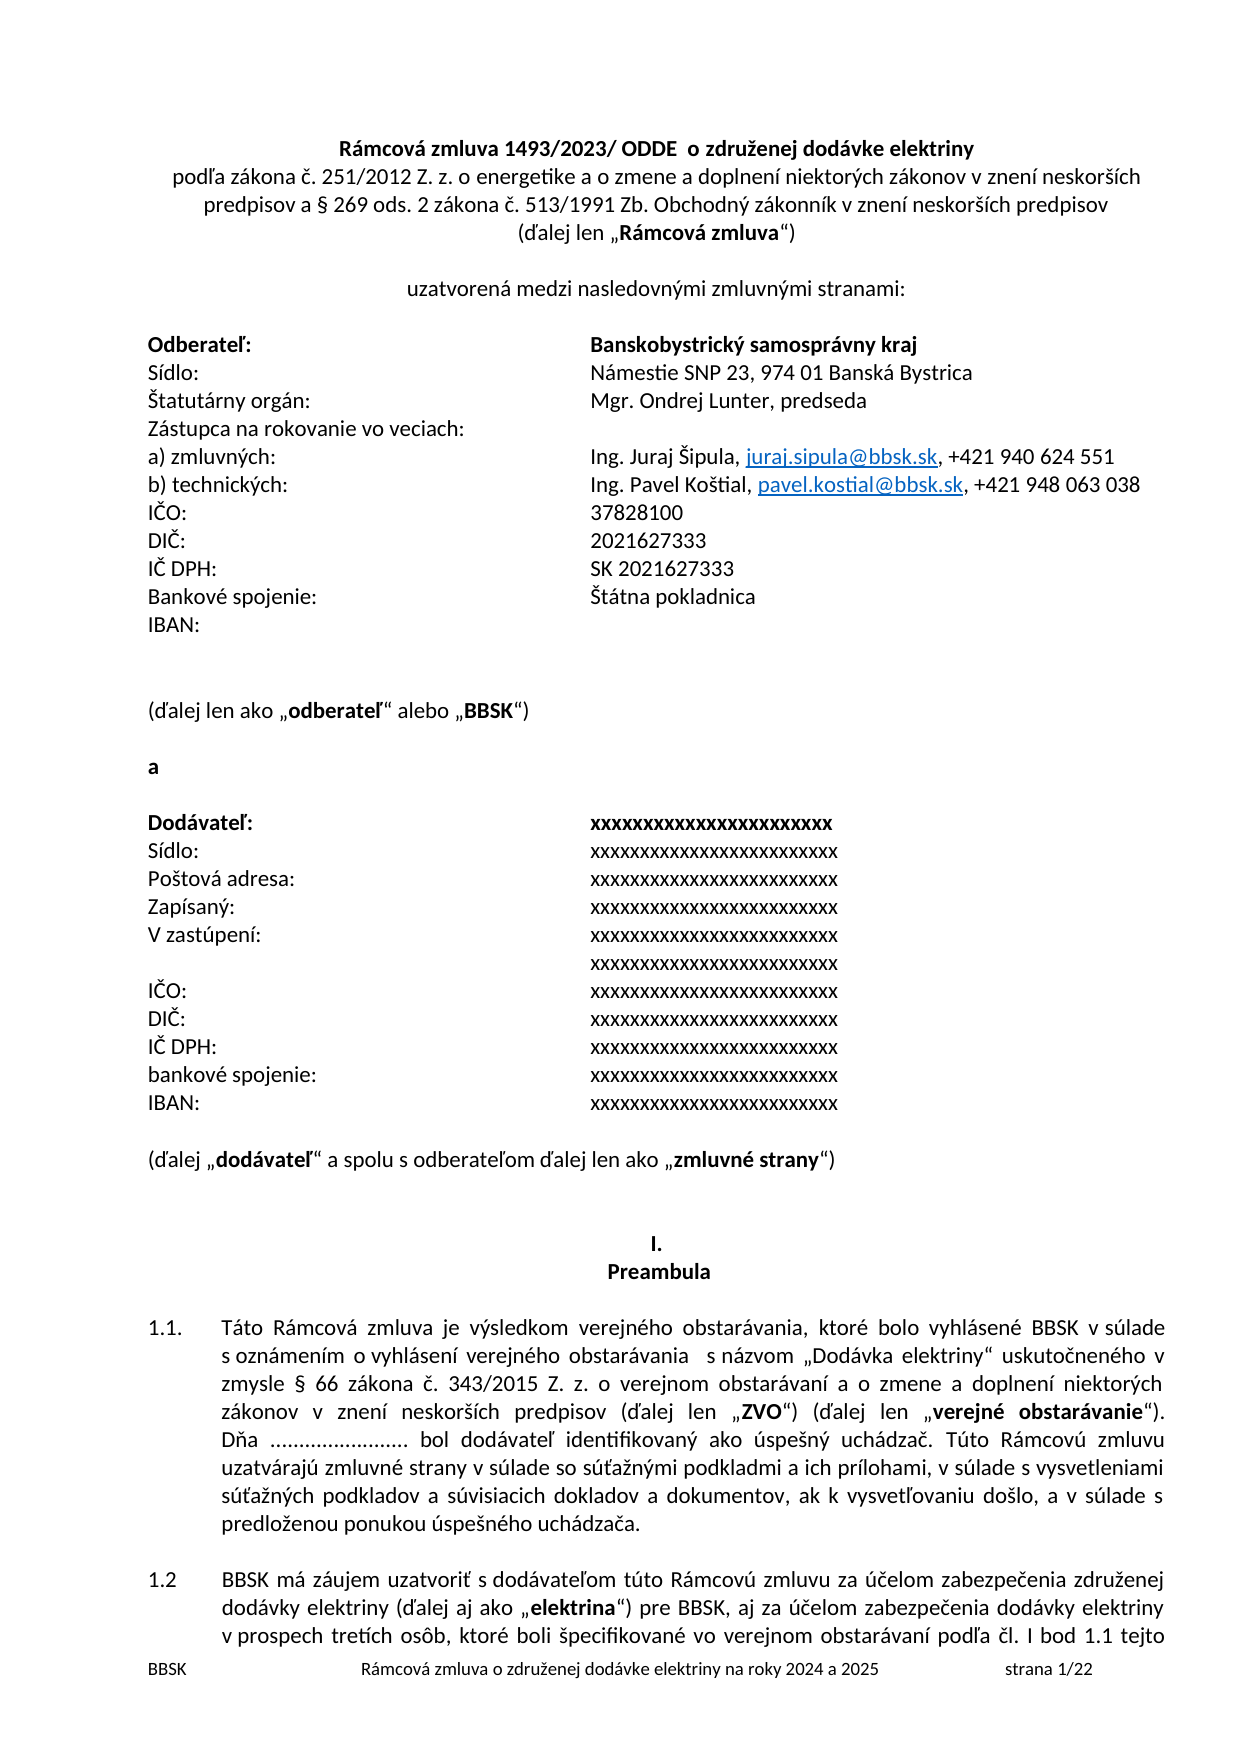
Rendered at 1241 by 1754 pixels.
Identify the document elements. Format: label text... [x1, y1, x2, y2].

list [148, 1565, 1165, 1649]
text IČO: xxxxxxxxxxxxxxxxxxxxxxxxx [148, 976, 1165, 1004]
text a) zmluvných: Ing. Juraj Šipula, juraj.sipula@bbsk.sk, +421 940 624 551 [148, 442, 1165, 470]
text a [148, 752, 1165, 780]
text Sídlo: xxxxxxxxxxxxxxxxxxxxxxxxx [148, 836, 1165, 864]
text Štatutárny orgán: Mgr. Ondrej Lunter, predseda [148, 386, 1165, 414]
list Táto Rámcová zmluva je výsledkom verejného obstarávania, ktoré bolo vyhlásené BBSK v súlade s oznámením o vyhlásení verejného obstarávania s názvom „Dodávka elektriny“ uskutočneného v zmysle § 66 zákona č. 343/2015 Z. z. o verejnom obstarávaní a o zmene a doplnení niektorých zákonov v znení neskorších predpisov (ďalej len „ZVO“) (ďalej len „verejné obstarávanie“). Dňa ........................ bol dodávateľ identifikovaný ako úspešný uchádzač. Túto Rámcovú zmluvu uzatvárajú zmluvné strany v súlade so súťažnými podkladmi a ich prílohami, v súlade s vysvetleniami súťažných podkladov a súvisiacich dokladov a dokumentov, ak k vysvetľovaniu došlo, a v súlade s predloženou ponukou úspešného uchádzača. [148, 1313, 1165, 1537]
text Zástupca na rokovanie vo veciach: [148, 414, 1165, 442]
text IČO: 37828100 [148, 498, 1165, 526]
text V zastúpení: xxxxxxxxxxxxxxxxxxxxxxxxx [148, 920, 1165, 948]
text uzatvorená medzi nasledovnými zmluvnými stranami: [148, 274, 1165, 302]
text IBAN: [148, 610, 1165, 638]
text Rámcová zmluva 1493/2023/ ODDE o združenej dodávke elektriny [148, 134, 1165, 162]
text IBAN: xxxxxxxxxxxxxxxxxxxxxxxxx [148, 1088, 1165, 1116]
text Dodávateľ: xxxxxxxxxxxxxxxxxxxxxxx [148, 808, 1165, 836]
text Bankové spojenie: Štátna pokladnica [148, 582, 1165, 610]
text (ďalej len ako „odberateľ“ alebo „BBSK“) [148, 696, 1165, 724]
text Sídlo: Námestie SNP 23, 974 01 Banská Bystrica [148, 358, 1165, 386]
text Poštová adresa: xxxxxxxxxxxxxxxxxxxxxxxxx [148, 864, 1165, 892]
text podľa zákona č. 251/2012 Z. z. o energetike a o zmene a doplnení niektorých zákonov v znení neskorších predpisov a § 269 ods. 2 zákona č. 513/1991 Zb. Obchodný zákonník v znení neskorších predpisov [148, 162, 1165, 218]
text b) technických: Ing. Pavel Koštial, pavel.kostial@bbsk.sk, +421 948 063 038 [148, 470, 1165, 498]
text IČ DPH: xxxxxxxxxxxxxxxxxxxxxxxxx [148, 1032, 1165, 1060]
text DIČ: xxxxxxxxxxxxxxxxxxxxxxxxx [148, 1004, 1165, 1032]
text bankové spojenie: xxxxxxxxxxxxxxxxxxxxxxxxx [148, 1060, 1165, 1088]
text DIČ: 2021627333 [148, 526, 1165, 554]
text Zapísaný: xxxxxxxxxxxxxxxxxxxxxxxxx [148, 892, 1165, 920]
text (ďalej len „Rámcová zmluva“) [148, 218, 1165, 246]
text xxxxxxxxxxxxxxxxxxxxxxxxx [148, 948, 1165, 976]
text Preambula [148, 1257, 1165, 1285]
text IČ DPH: SK 2021627333 [148, 554, 1165, 582]
text Odberateľ: Banskobystrický samosprávny kraj [148, 330, 1165, 358]
text (ďalej „dodávateľ“ a spolu s odberateľom ďalej len ako „zmluvné strany“) [148, 1145, 1165, 1173]
text I. [148, 1229, 1165, 1257]
